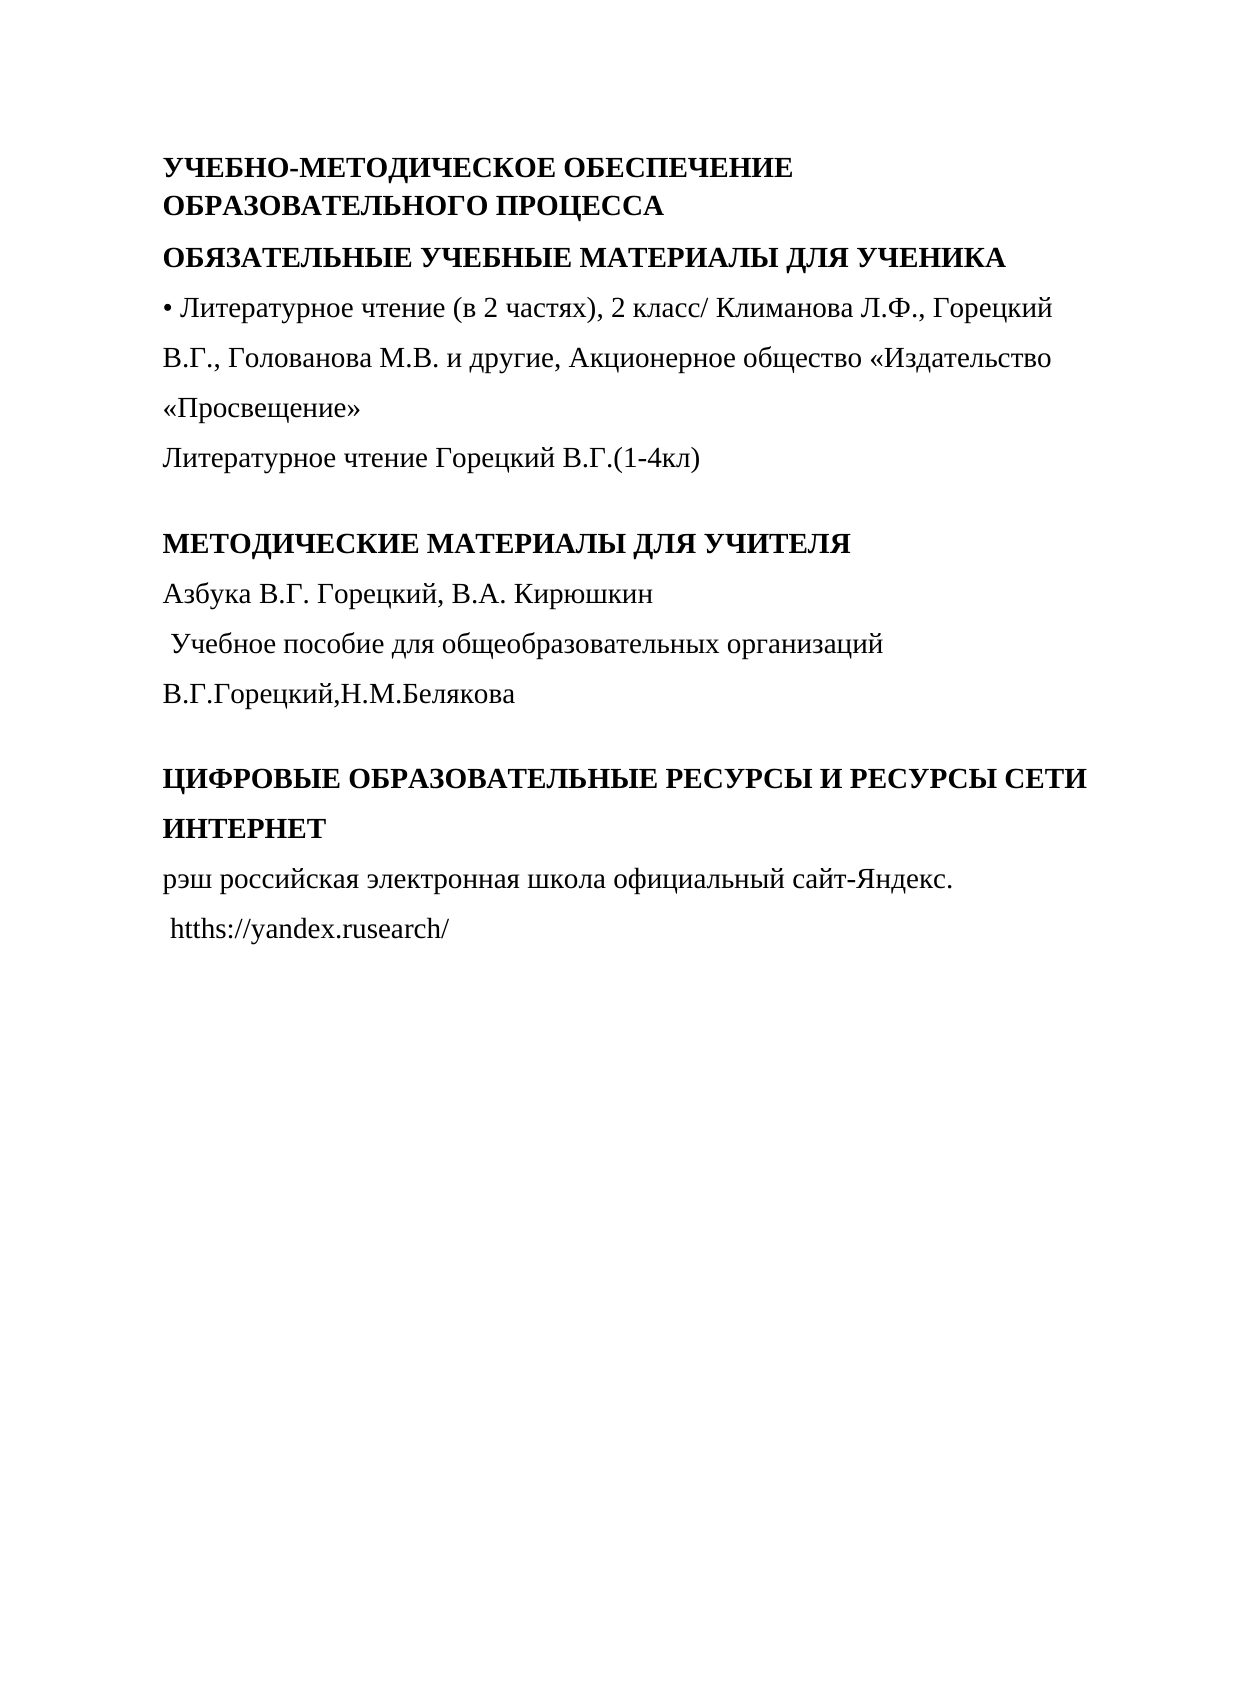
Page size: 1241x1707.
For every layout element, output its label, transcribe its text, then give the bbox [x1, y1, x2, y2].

text ЦИФРОВЫЕ ОБРАЗОВАТЕЛЬНЫЕ РЕСУРСЫ И РЕСУРСЫ СЕТИ ИНТЕРНЕТ [162, 749, 1090, 849]
text МЕТОДИЧЕСКИЕ МАТЕРИАЛЫ ДЛЯ УЧИТЕЛЯ [162, 513, 1090, 563]
text Литературное чтение Горецкий В.Г.(1-4кл) [162, 427, 1090, 477]
text рэш российская электронная школа официальный сайт-Яндекс. htths://yandex.rusearch/ [162, 849, 1090, 949]
text ОБЯЗАТЕЛЬНЫЕ УЧЕБНЫЕ МАТЕРИАЛЫ ДЛЯ УЧЕНИКА [162, 227, 1090, 277]
text УЧЕБНО-МЕТОДИЧЕСКОЕ ОБЕСПЕЧЕНИЕ ОБРАЗОВАТЕЛЬНОГО ПРОЦЕССА [162, 150, 1090, 222]
text • Литературное чтение (в 2 частях), 2 класс/ Климанова Л.Ф., Горецкий В.Г., Голованова М.В. и другие, Акционерное общество «Издательство «Просвещение» [162, 277, 1090, 427]
text Азбука В.Г. Горецкий, В.А. Кирюшкин Учебное пособие для общеобразовательных организаций В.Г.Горецкий,Н.М.Белякова [162, 563, 1090, 713]
